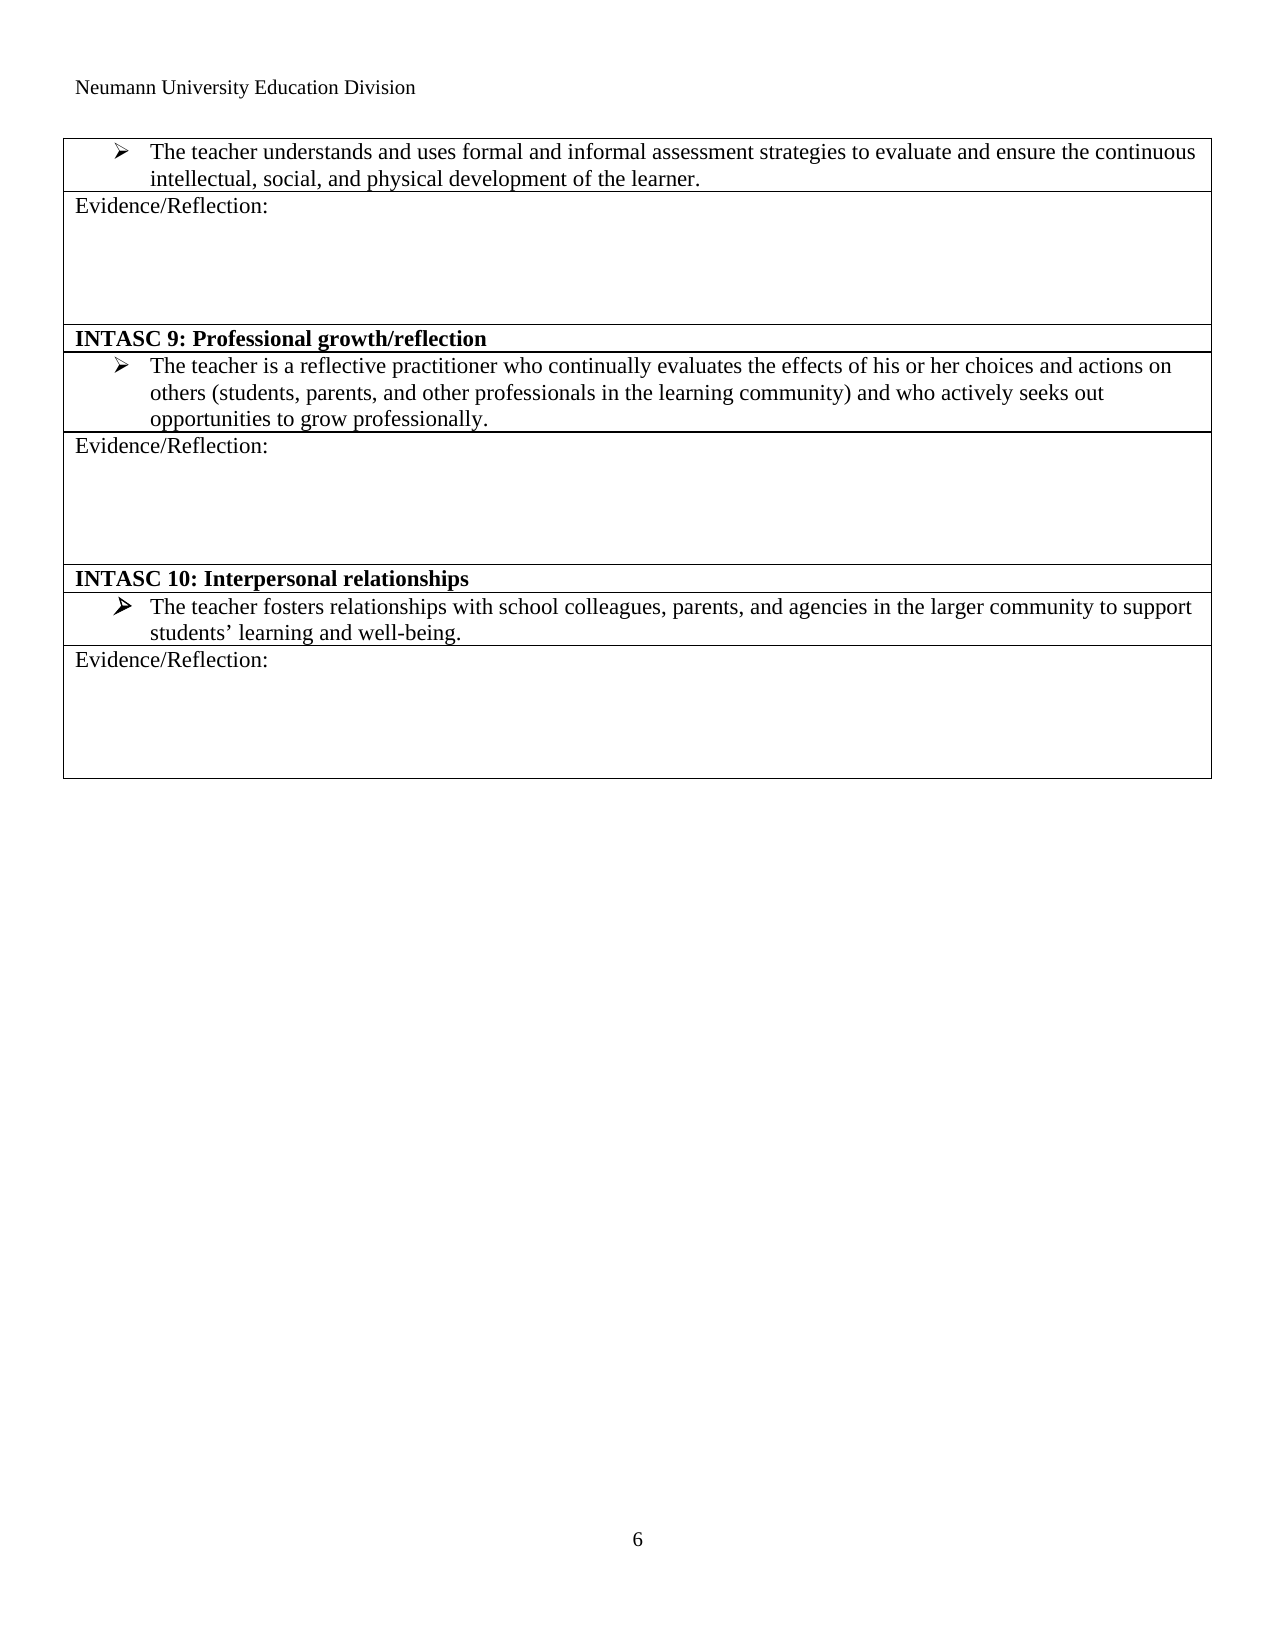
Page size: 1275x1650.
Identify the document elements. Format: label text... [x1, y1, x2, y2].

table_cell Evidence/Reflection: [64, 192, 1211, 324]
table_cell The teacher understands and uses formal and informal assessment strategies to evaluate and ensure the continuous intellectual, social, and physical development of the learner. [64, 139, 1211, 191]
table_cell INTASC 9: Professional growth/reflection [64, 325, 1211, 351]
table_cell The teacher fosters relationships with school colleagues, parents, and agencies in the larger community to support students’ learning and well-being. [64, 593, 1211, 645]
table_cell Evidence/Reflection: [64, 433, 1211, 564]
table_cell INTASC 10: Interpersonal relationships [64, 565, 1211, 592]
table_cell The teacher is a reflective practitioner who continually evaluates the effects of his or her choices and actions on others (students, parents, and other professionals in the learning community) and who actively seeks out opportunities to grow professionally. [64, 353, 1211, 431]
table_cell Evidence/Reflection: [64, 646, 1211, 778]
